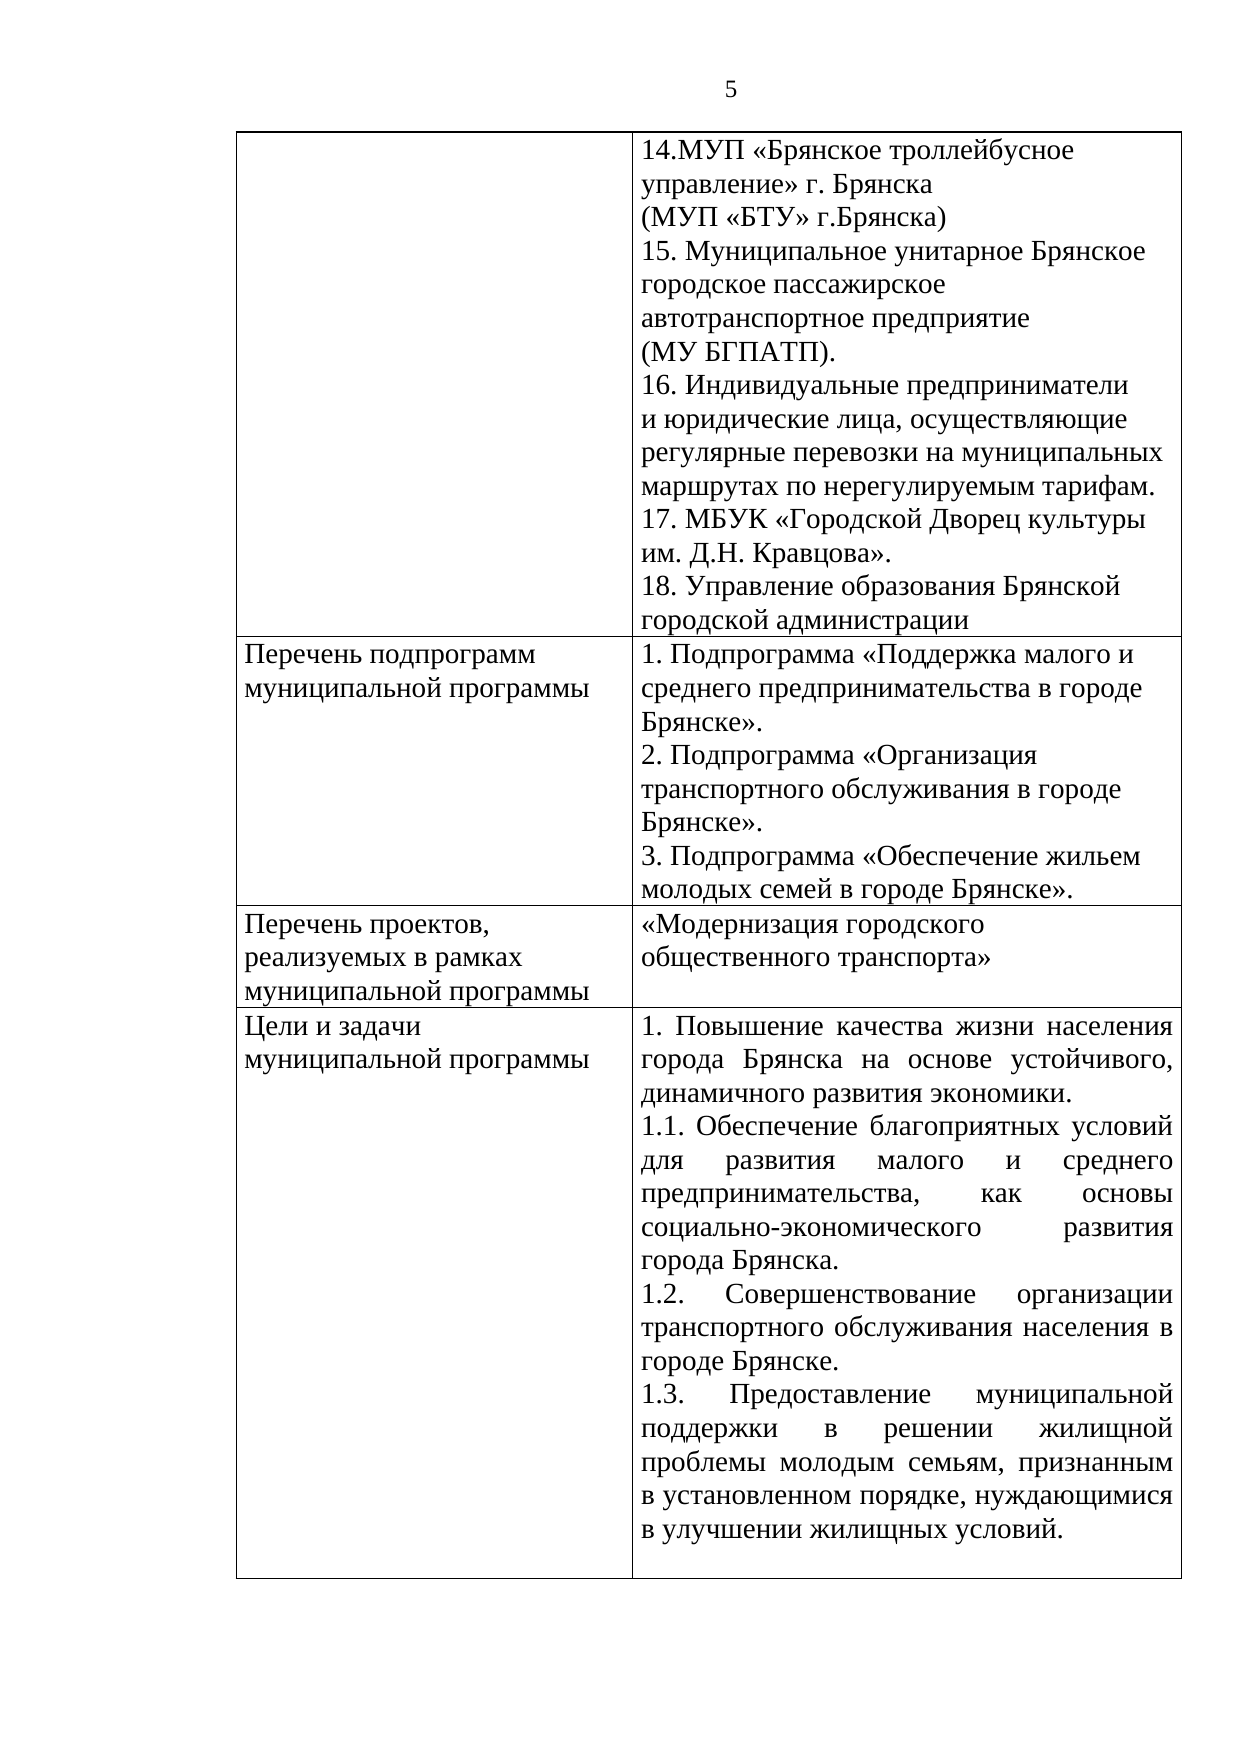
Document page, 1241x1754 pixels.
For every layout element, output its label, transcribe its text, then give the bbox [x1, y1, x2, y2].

table_cell «Модернизация городского общественного транспорта» [633, 906, 1181, 1007]
table_cell Цели и задачи муниципальной программы [237, 1008, 632, 1578]
table_cell Перечень подпрограмм муниципальной программы [237, 637, 632, 905]
table_cell 1. Подпрограмма «Поддержка малого и среднего предпринимательства в городе Брянске». 2. Подпрограмма «Организация транспортного обслуживания в городе Брянске». 3. Подпрограмма «Обеспечение жильем молодых семей в городе Брянске». [633, 637, 1181, 905]
table_cell Перечень проектов, реализуемых в рамках муниципальной программы [237, 906, 632, 1007]
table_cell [633, 133, 1181, 636]
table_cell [237, 133, 632, 636]
table_cell 1. Повышение качества жизни населения города Брянска на основе устойчивого, динамичного развития экономики. 1.1. Обеспечение благоприятных условий для развития малого и среднего предпринимательства, как основы социально-экономического развития города Брянска. 1.2. Совершенствование организации транспортного обслуживания населения в городе Брянске. 1.3. Предоставление муниципальной поддержки в решении жилищной проблемы молодым семьям, признанным в установленном порядке, нуждающимися в улучшении жилищных условий. [633, 1008, 1181, 1578]
